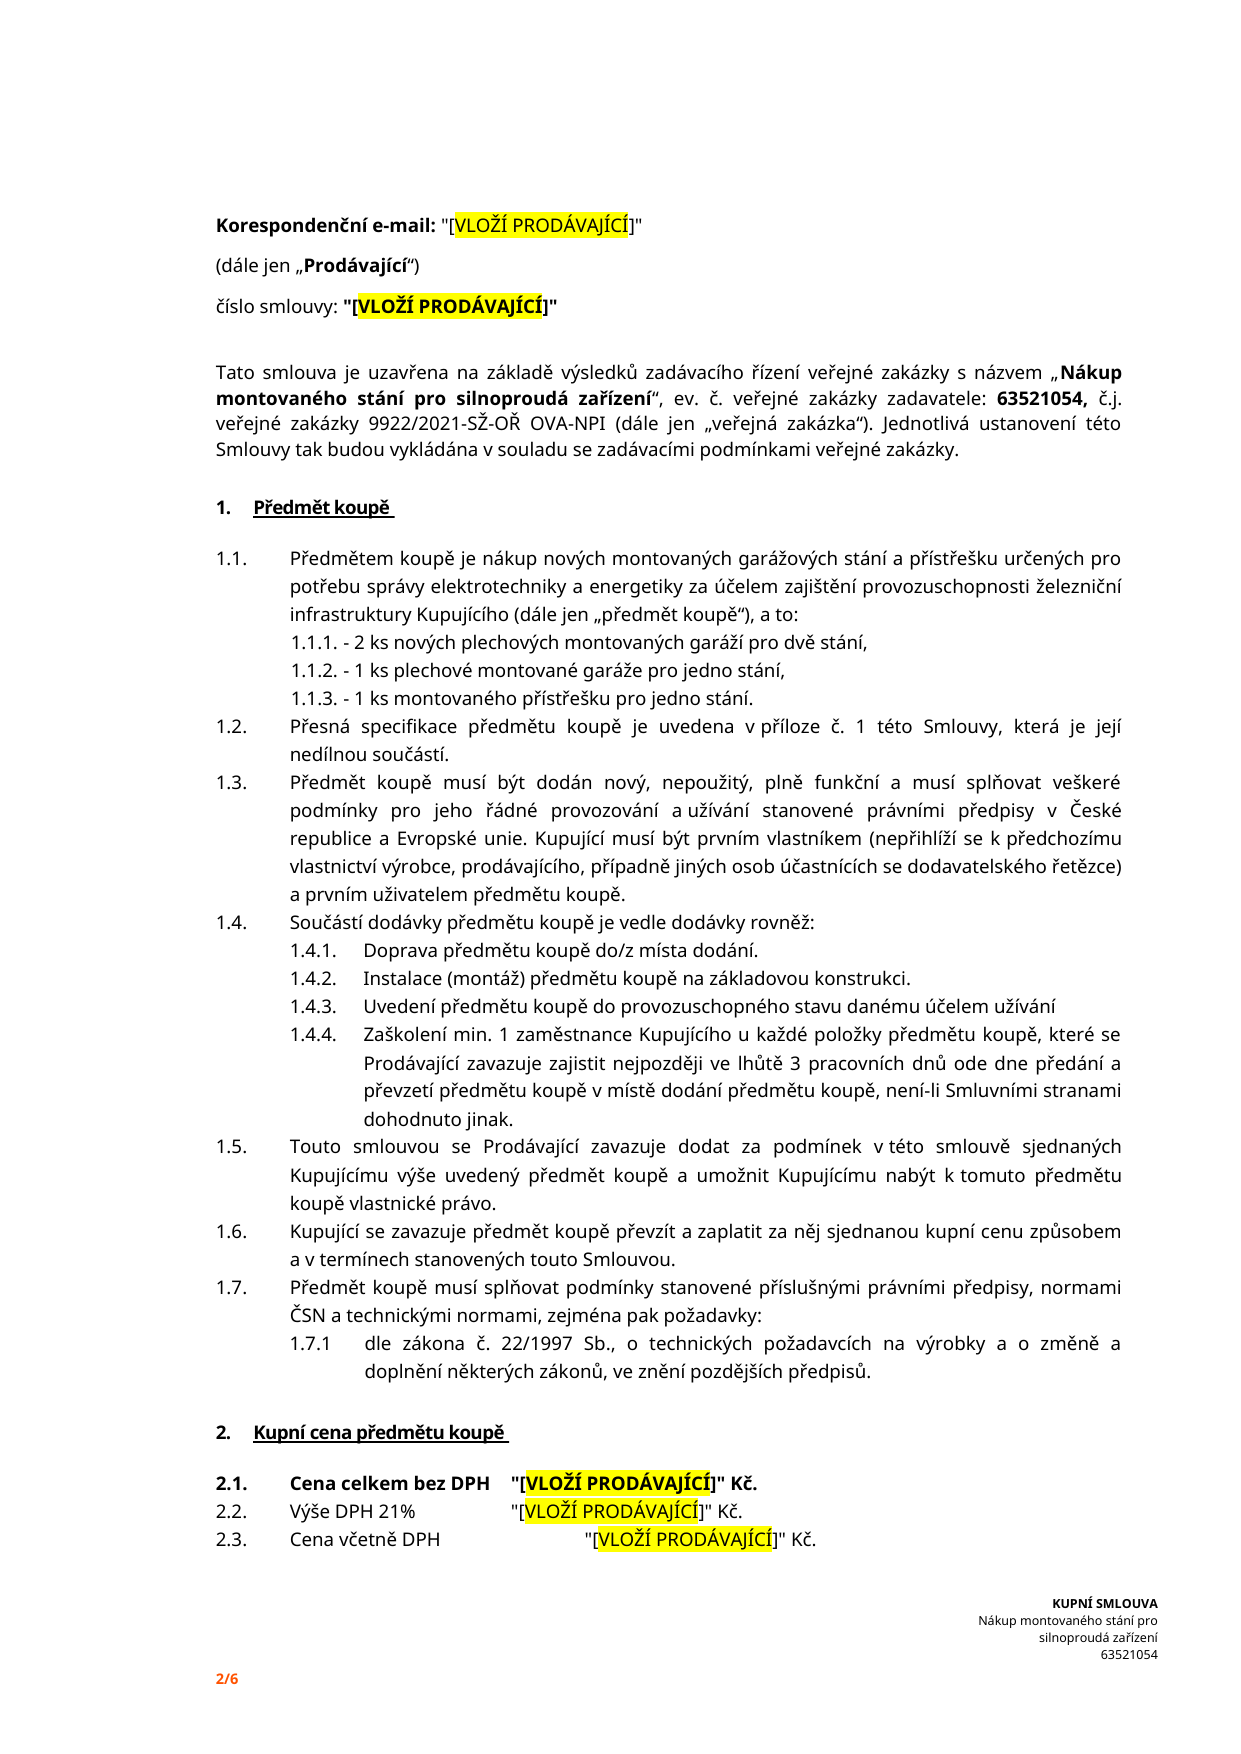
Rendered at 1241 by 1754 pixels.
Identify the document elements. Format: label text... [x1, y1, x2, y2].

subtitle Předmět koupě [216, 495, 1122, 520]
list dle zákona č. 22/1997 Sb., o technických požadavcích na výrobky a o změně a doplnění některých zákonů, ve znění pozdějších předpisů. [289, 1330, 1122, 1383]
list Přesná specifikace předmětu koupě je uvedena v příloze č. 1 této Smlouvy, která je její nedílnou součástí. [216, 713, 1122, 767]
list Součástí dodávky předmětu koupě je vedle dodávky rovněž: [216, 910, 1122, 935]
text Tato smlouva je uzavřena na základě výsledků zadávacího řízení veřejné zakázky s názvem „Nákup montovaného stání pro silnoproudá zařízení“, ev. č. veřejné zakázky zadavatele: 63521054, č.j. veřejné zakázky 9922/2021-SŽ-OŘ OVA-NPI (dále jen „veřejná zakázka“). Jednotlivá ustanovení této Smlouvy tak budou vykládána v souladu se zadávacími podmínkami veřejné zakázky. [216, 359, 1122, 461]
text číslo smlouvy: "[VLOŽÍ PRODÁVAJÍCÍ]" [216, 293, 358, 319]
list Doprava předmětu koupě do/z místa dodání. [289, 938, 1122, 963]
list Výše DPH 21% "[VLOŽÍ PRODÁVAJÍCÍ]" Kč. [698, 1498, 1122, 1524]
list Předmět koupě musí být dodán nový, nepoužitý, plně funkční a musí splňovat veškeré podmínky pro jeho řádné provozování a užívání stanovené právními předpisy v České republice a Evropské unie. Kupující musí být prvním vlastníkem (nepřihlíží se k předchozímu vlastnictví výrobce, prodávajícího, případně jiných osob účastnících se dodavatelského řetězce) a prvním uživatelem předmětu koupě. [216, 769, 1122, 907]
subtitle Kupní cena předmětu koupě [216, 1419, 1122, 1445]
list - 2 ks nových plechových montovaných garáží pro dvě stání, [291, 629, 1122, 655]
list Zaškolení min. 1 zaměstnance Kupujícího u každé položky předmětu koupě, které se Prodávající zavazuje zajistit nejpozději ve lhůtě 3 pracovních dnů ode dne předání a převzetí předmětu koupě v místě dodání předmětu koupě, není-li Smluvními stranami dohodnuto jinak. [289, 1022, 1122, 1131]
list Kupující se zavazuje předmět koupě převzít a zaplatit za něj sjednanou kupní cenu způsobem a v termínech stanovených touto Smlouvou. [216, 1218, 1122, 1271]
list Uvedení předmětu koupě do provozuschopného stavu danému účelem užívání [289, 994, 1122, 1019]
list Předmětem koupě je nákup nových montovaných garážových stání a přístřešku určených pro potřebu správy elektrotechniky a energetiky za účelem zajištění provozuschopnosti železniční infrastruktury Kupujícího (dále jen „předmět koupě“), a to: [216, 545, 1122, 627]
text (dále jen „Prodávající“) [216, 253, 1122, 278]
text číslo smlouvy: "[VLOŽÍ PRODÁVAJÍCÍ]" [542, 293, 1122, 319]
text Korespondenční e-mail: "[VLOŽÍ PRODÁVAJÍCÍ]" [628, 212, 1122, 238]
list Předmět koupě musí splňovat podmínky stanovené příslušnými právními předpisy, normami ČSN a technickými normami, zejména pak požadavky: [216, 1274, 1122, 1327]
list Cena celkem bez DPH "[VLOŽÍ PRODÁVAJÍCÍ]" Kč. [710, 1470, 1122, 1496]
list Instalace (montáž) předmětu koupě na základovou konstrukci. [289, 966, 1122, 991]
list Cena včetně DPH "[VLOŽÍ PRODÁVAJÍCÍ]" Kč. [216, 1526, 598, 1552]
list Cena včetně DPH "[VLOŽÍ PRODÁVAJÍCÍ]" Kč. [772, 1526, 1122, 1552]
list - 1 ks plechové montované garáže pro jedno stání, [291, 657, 1122, 683]
list Výše DPH 21% "[VLOŽÍ PRODÁVAJÍCÍ]" Kč. [216, 1498, 525, 1524]
list - 1 ks montovaného přístřešku pro jedno stání. [291, 686, 1122, 711]
list Touto smlouvou se Prodávající zavazuje dodat za podmínek v této smlouvě sjednaných Kupujícímu výše uvedený předmět koupě a umožnit Kupujícímu nabýt k tomuto předmětu koupě vlastnické právo. [216, 1134, 1122, 1215]
list Cena celkem bez DPH "[VLOŽÍ PRODÁVAJÍCÍ]" Kč. [216, 1470, 526, 1496]
text Korespondenční e-mail: "[VLOŽÍ PRODÁVAJÍCÍ]" [216, 212, 455, 238]
